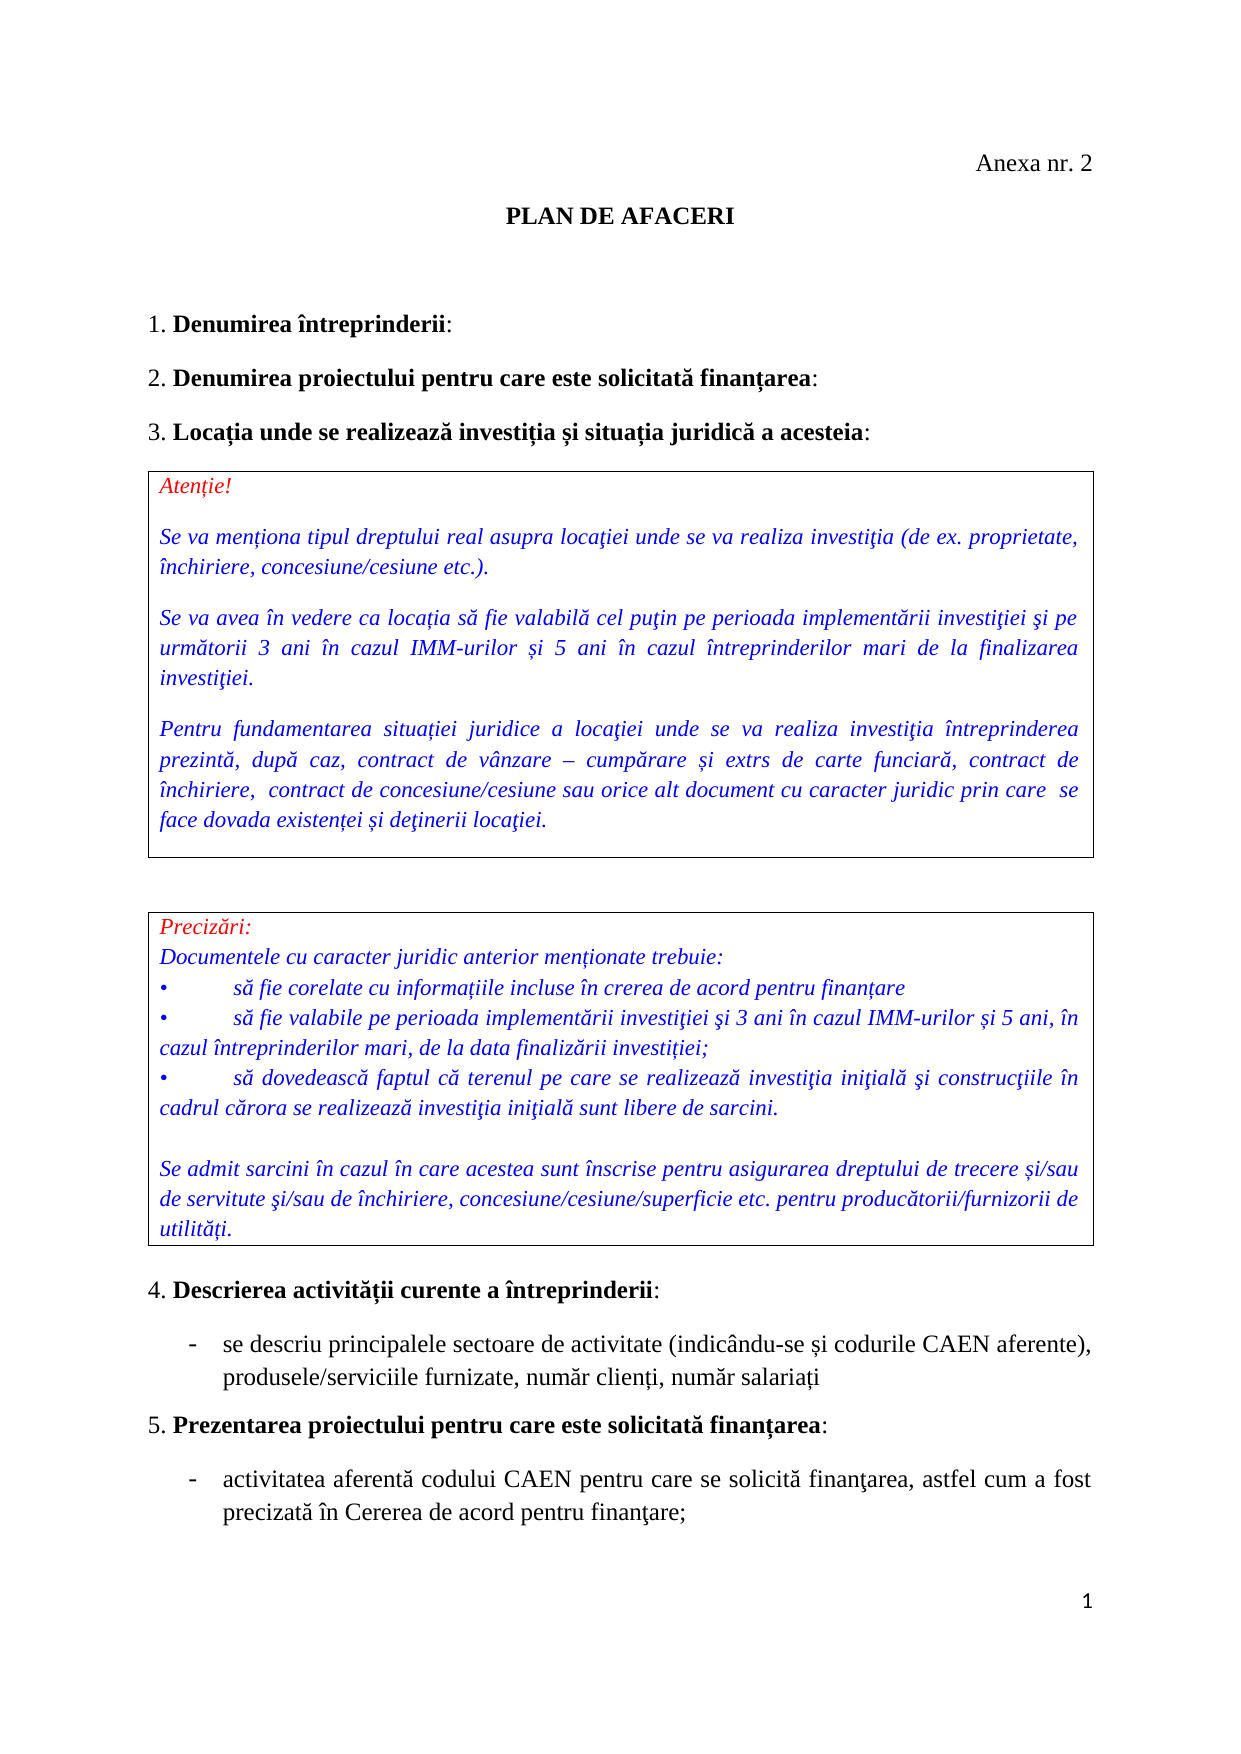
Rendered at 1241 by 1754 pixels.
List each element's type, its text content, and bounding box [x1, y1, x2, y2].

table_header Precizări: Documentele cu caracter juridic anterior menționate trebuie: • să fie corelate cu informațiile incluse în crerea de acord pentru finanțare • să fie valabile pe perioada implementării investiţiei şi 3 ani în cazul IMM-urilor și 5 ani, în cazul întreprinderilor mari, de la data finalizării investiției; • să dovedească faptul că terenul pe care se realizează investiţia iniţială şi construcţiile în cadrul cărora se realizează investiţia iniţială sunt libere de sarcini. Se admit sarcini în cazul în care acestea sunt înscrise pentru asigurarea dreptului de trecere și/sau de servitute şi/sau de închiriere, concesiune/cesiune/superficie etc. pentru producătorii/furnizorii de utilități. [149, 913, 1093, 1245]
text 1. Denumirea întreprinderii: [148, 309, 1093, 338]
list activitatea aferentă codului CAEN pentru care se solicită finanţarea, astfel cum a fost precizată în Cererea de acord pentru finanţare; [185, 1464, 1093, 1526]
text Anexa nr. 2 [148, 148, 1093, 176]
text 3. Locația unde se realizează investiția și situația juridică a acesteia: [148, 417, 1093, 446]
text 2. Denumirea proiectului pentru care este solicitată finanțarea: [148, 363, 1093, 392]
text PLAN DE AFACERI [148, 201, 1093, 230]
list se descriu principalele sectoare de activitate (indicându-se și codurile CAEN aferente), produsele/serviciile furnizate, număr clienți, număr salariați [185, 1329, 1093, 1391]
table_header Atenție! Se va menționa tipul dreptului real asupra locaţiei unde se va realiza investiţia (de ex. proprietate, închiriere, concesiune/cesiune etc.). Se va avea în vedere ca locația să fie valabilă cel puţin pe perioada implementării investiţiei şi pe următorii 3 ani în cazul IMM-urilor și 5 ani în cazul întreprinderilor mari de la finalizarea investiţiei. Pentru fundamentarea situației juridice a locaţiei unde se va realiza investiţia întreprinderea prezintă, după caz, contract de vânzare – cumpărare și extrs de carte funciară, contract de închiriere, contract de concesiune/cesiune sau orice alt document cu caracter juridic prin care se face dovada existenței și deţinerii locaţiei. [149, 472, 1093, 857]
text 5. Prezentarea proiectului pentru care este solicitată finanțarea: [148, 1410, 1093, 1439]
text 4. Descrierea activității curente a întreprinderii: [148, 1275, 1093, 1304]
